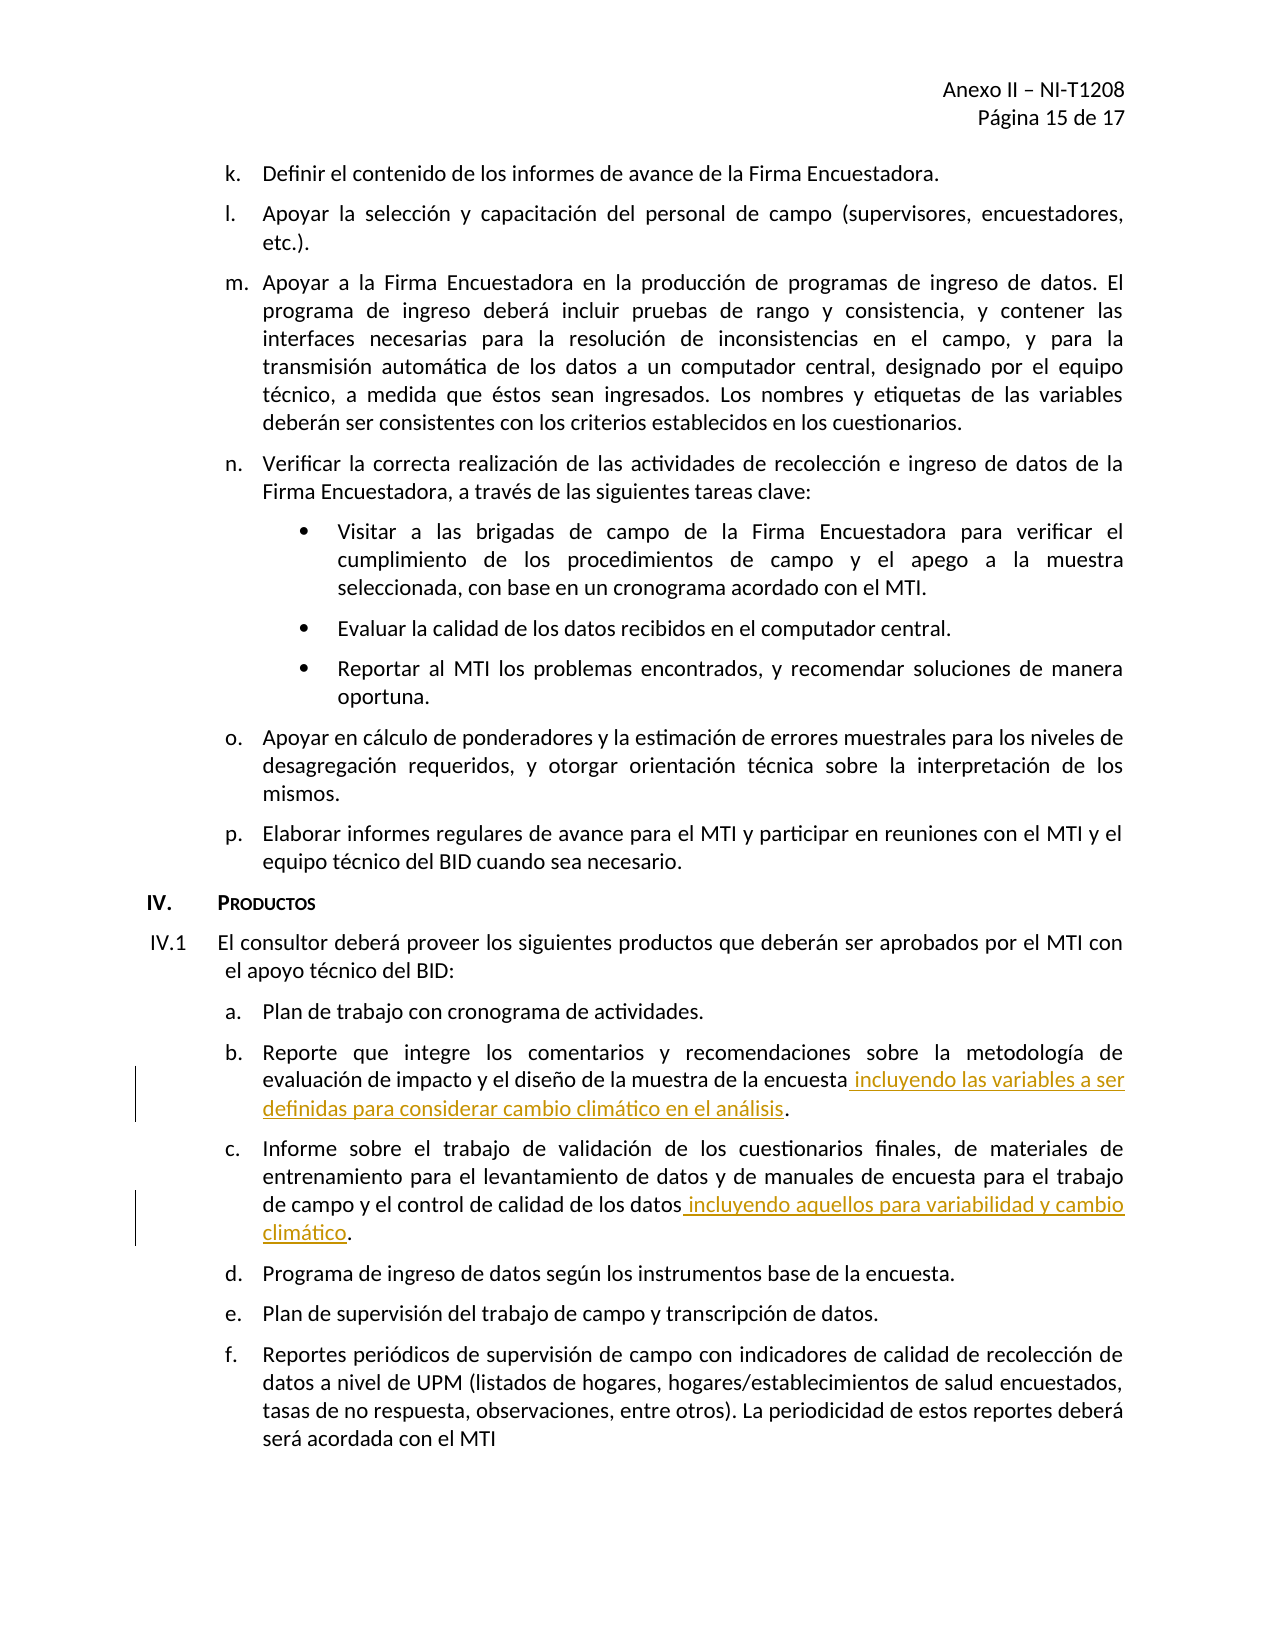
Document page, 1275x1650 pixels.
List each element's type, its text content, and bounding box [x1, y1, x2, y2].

list Evaluar la calidad de los datos recibidos en el computador central. [300, 614, 1125, 642]
list Reportes periódicos de supervisión de campo con indicadores de calidad de recolección de datos a nivel de UPM (listados de hogares, hogares/establecimientos de salud encuestados, tasas de no respuesta, observaciones, entre otros). La periodicidad de estos reportes deberá será acordada con el MTI [225, 1340, 1125, 1452]
list Reporte que integre los comentarios y recomendaciones sobre la metodología de evaluación de impacto y el diseño de la muestra de la encuesta. [225, 1038, 1125, 1122]
list Apoyar a la Firma Encuestadora en la producción de programas de ingreso de datos. El programa de ingreso deberá incluir pruebas de rango y consistencia, y contener las interfaces necesarias para la resolución de inconsistencias en el campo, y para la transmisión automática de los datos a un computador central, designado por el equipo técnico, a medida que éstos sean ingresados. Los nombres y etiquetas de las variables deberán ser consistentes con los criterios establecidos en los cuestionarios. [225, 268, 1125, 436]
list Reportar al MTI los problemas encontrados, y recomendar soluciones de manera oportuna. [300, 654, 1125, 710]
list Apoyar en cálculo de ponderadores y la estimación de errores muestrales para los niveles de desagregación requeridos, y otorgar orientación técnica sobre la interpretación de los mismos. [225, 723, 1125, 807]
list Plan de trabajo con cronograma de actividades. [225, 997, 1125, 1025]
list Programa de ingreso de datos según los instrumentos base de la encuesta. [225, 1259, 1125, 1287]
list Plan de supervisión del trabajo de campo y transcripción de datos. [225, 1299, 1125, 1327]
list El consultor deberá proveer los siguientes productos que deberán ser aprobados por el MTI con el apoyo técnico del BID: [150, 928, 1125, 984]
list Verificar la correcta realización de las actividades de recolección e ingreso de datos de la Firma Encuestadora, a través de las siguientes tareas clave: [225, 449, 1125, 505]
list Apoyar la selección y capacitación del personal de campo (supervisores, encuestadores, etc.). [225, 199, 1125, 256]
list Definir el contenido de los informes de avance de la Firma Encuestadora. [225, 159, 1125, 187]
list Informe sobre el trabajo de validación de los cuestionarios finales, de materiales de entrenamiento para el levantamiento de datos y de manuales de encuesta para el trabajo de campo y el control de calidad de los datos. [225, 1134, 1125, 1246]
list Productos [150, 888, 1125, 916]
list Visitar a las brigadas de campo de la Firma Encuestadora para verificar el cumplimiento de los procedimientos de campo y el apego a la muestra seleccionada, con base en un cronograma acordado con el MTI. [300, 517, 1125, 601]
list Elaborar informes regulares de avance para el MTI y participar en reuniones con el MTI y el equipo técnico del BID cuando sea necesario. [225, 819, 1125, 876]
